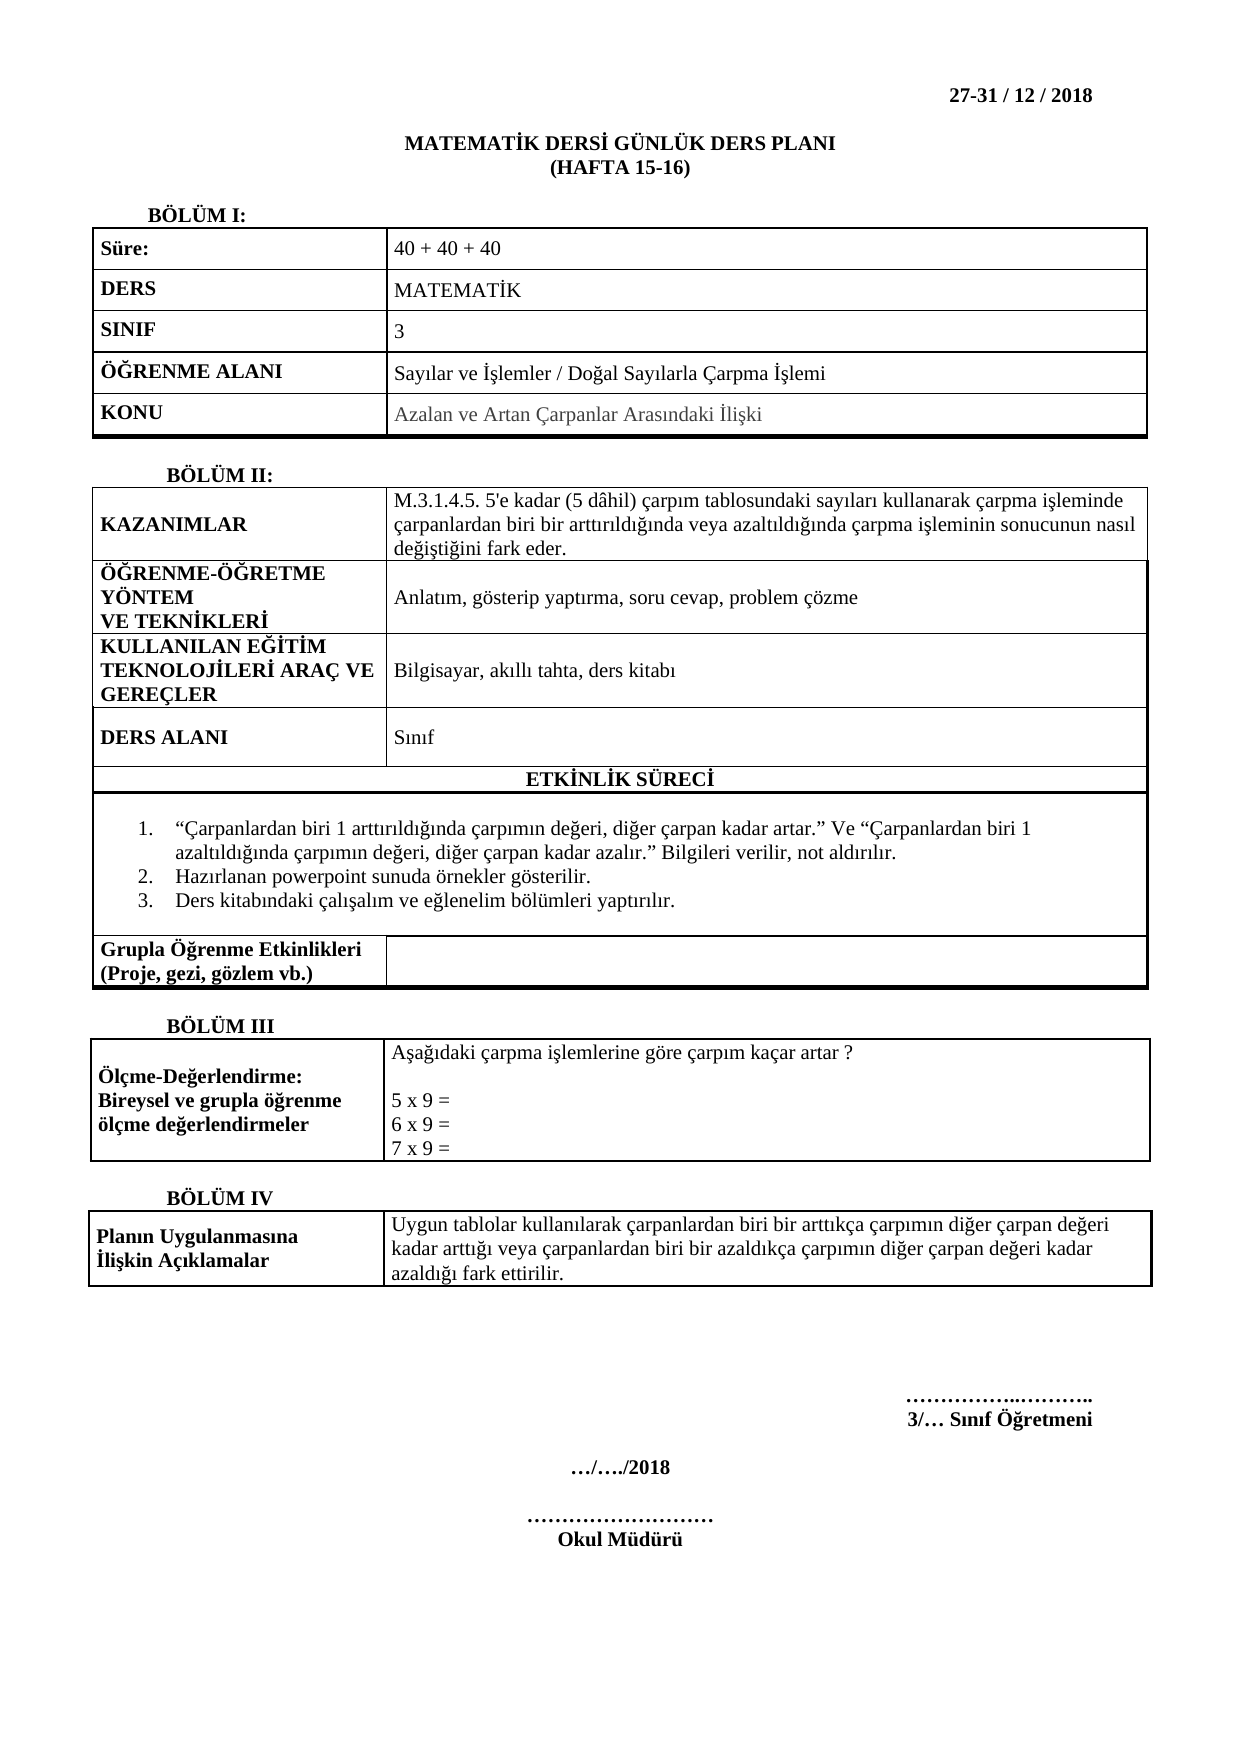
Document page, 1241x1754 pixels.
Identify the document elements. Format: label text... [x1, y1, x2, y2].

text MATEMATİK DERSİ GÜNLÜK DERS PLANI [148, 131, 1092, 155]
table_cell KULLANILAN EĞİTİM TEKNOLOJİLERİ ARAÇ VE GEREÇLER [93, 634, 386, 706]
table_cell DERS ALANI [94, 708, 386, 766]
table_cell ETKİNLİK SÜRECİ [94, 767, 1146, 791]
table_cell Grupla Öğrenme Etkinlikleri (Proje, gezi, gözlem vb.) [94, 936, 386, 985]
text ……………..……….. [148, 1383, 1092, 1407]
text BÖLÜM I: [148, 203, 1092, 227]
table_header M.3.1.4.5. 5'e kadar (5 dâhil) çarpım tablosundaki sayıları kullanarak çarpma işleminde çarpanlardan biri bir arttırıldığında veya azaltıldığında çarpma işleminin sonucunun nasıl değiştiğini fark eder. [387, 488, 1147, 560]
subtitle BÖLÜM IV [148, 1186, 1092, 1210]
table_cell ÖĞRENME ALANI [94, 353, 386, 392]
table_cell Azalan ve Artan Çarpanlar Arasındaki İlişki [388, 394, 1146, 434]
table_header Planın Uygulanmasına İlişkin Açıklamalar [90, 1212, 383, 1284]
table_cell ÖĞRENME-ÖĞRETME YÖNTEM VE TEKNİKLERİ [93, 561, 386, 633]
table_cell Sınıf [387, 708, 1146, 766]
table_cell [387, 937, 1146, 985]
table_cell DERS [94, 270, 386, 310]
table_cell Anlatım, gösterip yaptırma, soru cevap, problem çözme [387, 561, 1146, 633]
text (HAFTA 15-16) [148, 155, 1092, 179]
table_cell Bilgisayar, akıllı tahta, ders kitabı [387, 634, 1146, 706]
table_cell 3 [388, 311, 1146, 351]
table_header KAZANIMLAR [93, 488, 386, 560]
text BÖLÜM II: [148, 463, 1092, 487]
table_cell “Çarpanlardan biri 1 arttırıldığında çarpımın değeri, diğer çarpan kadar artar.” Ve “Çarpanlardan biri 1 azaltıldığında çarpımın değeri, diğer çarpan kadar azalır.” Bilgileri verilir, not aldırılır. Hazırlanan powerpoint sunuda örnekler gösterilir. Ders kitabındaki çalışalım ve eğlenelim bölümleri yaptırılır. [94, 794, 1146, 934]
subtitle BÖLÜM III [148, 1013, 1092, 1038]
text 27-31 / 12 / 2018 [148, 83, 1092, 107]
text 3/… Sınıf Öğretmeni [148, 1407, 1092, 1431]
table_cell KONU [94, 394, 386, 434]
table_header Uygun tablolar kullanılarak çarpanlardan biri bir arttıkça çarpımın diğer çarpan değeri kadar arttığı veya çarpanlardan biri bir azaldıkça çarpımın diğer çarpan değeri kadar azaldığı fark ettirilir. [385, 1212, 1150, 1284]
table_cell SINIF [94, 311, 386, 351]
table_cell MATEMATİK [388, 270, 1146, 310]
table_header Süre: [94, 229, 386, 268]
table_cell Sayılar ve İşlemler / Doğal Sayılarla Çarpma İşlemi [388, 353, 1146, 392]
table_header Aşağıdaki çarpma işlemlerine göre çarpım kaçar artar ? 5 x 9 = 6 x 9 = 7 x 9 = [385, 1040, 1149, 1160]
text Okul Müdürü [148, 1527, 1092, 1551]
table_header 40 + 40 + 40 [388, 229, 1146, 268]
text ……………………… [148, 1503, 1092, 1527]
table_header Ölçme-Değerlendirme: Bireysel ve grupla öğrenme ölçme değerlendirmeler [92, 1040, 383, 1160]
text …/…./2018 [148, 1455, 1092, 1479]
